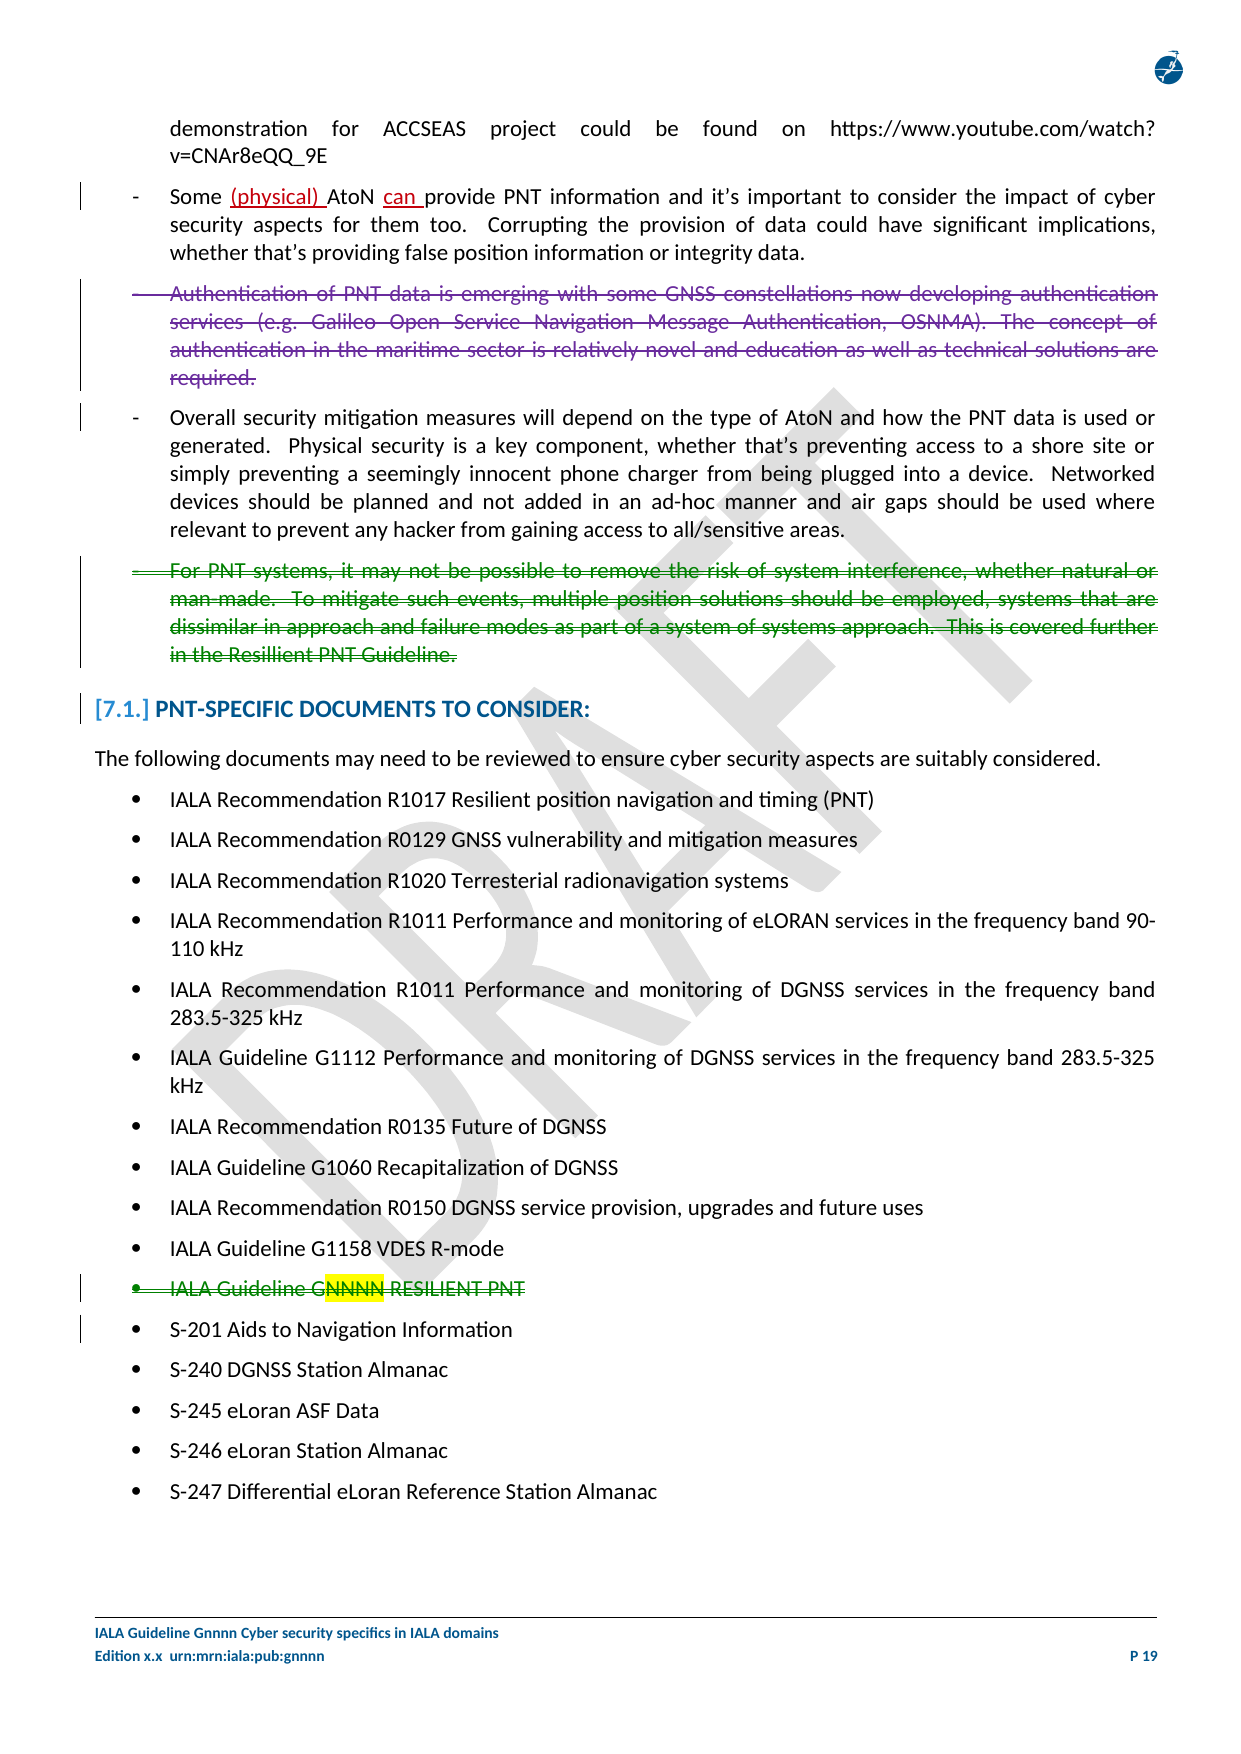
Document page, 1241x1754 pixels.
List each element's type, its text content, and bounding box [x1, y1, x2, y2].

list S-245 eLoran ASF Data [132, 1396, 1157, 1424]
list S-201 Aids to Navigation Information [132, 1315, 1157, 1343]
list Overall security mitigation measures will depend on the type of AtoN and how the PNT data is used or generated. Physical security is a key component, whether that’s preventing access to a shore site or simply preventing a seemingly innocent phone charger from being plugged into a device. Networked devices should be planned and not added in an ad-hoc manner and air gaps should be used where relevant to prevent any hacker from gaining access to all/sensitive areas. [132, 403, 1157, 543]
list S-240 DGNSS Station Almanac [132, 1355, 1157, 1383]
picture [1123, 0, 1241, 119]
list IALA Recommendation R0129 GNSS vulnerability and mitigation measures [132, 825, 1157, 853]
list IALA Recommendation R0135 Future of DGNSS [132, 1112, 1157, 1140]
list IALA Recommendation R1017 Resilient position navigation and timing (PNT) [132, 785, 1157, 813]
list S-247 Differential eLoran Reference Station Almanac [132, 1477, 1157, 1505]
list IALA Recommendation R1020 Terresterial radionavigation systems [132, 866, 1157, 894]
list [132, 114, 1157, 170]
list IALA Guideline G1158 VDES R-mode [132, 1234, 1157, 1262]
list S-246 eLoran Station Almanac [132, 1436, 1157, 1464]
list IALA Recommendation R1011 Performance and monitoring of DGNSS services in the frequency band 283.5-325 kHz [132, 975, 1157, 1031]
subtitle PNT-specific documents to consider: [94, 693, 1157, 723]
list IALA Recommendation R1011 Performance and monitoring of eLORAN services in the frequency band 90-110 kHz [132, 906, 1157, 962]
text The following documents may need to be reviewed to ensure cyber security aspects are suitably considered. [94, 744, 1157, 772]
list Some AtoN provide PNT information and it’s important to consider the impact of cyber security aspects for them too. Corrupting the provision of data could have significant implications, whether that’s providing false position information or integrity data. [132, 182, 1157, 266]
list IALA Guideline G1060 Recapitalization of DGNSS [132, 1153, 1157, 1181]
list IALA Recommendation R0150 DGNSS service provision, upgrades and future uses [132, 1193, 1157, 1221]
list IALA Guideline G1112 Performance and monitoring of DGNSS services in the frequency band 283.5-325 kHz [132, 1043, 1157, 1099]
